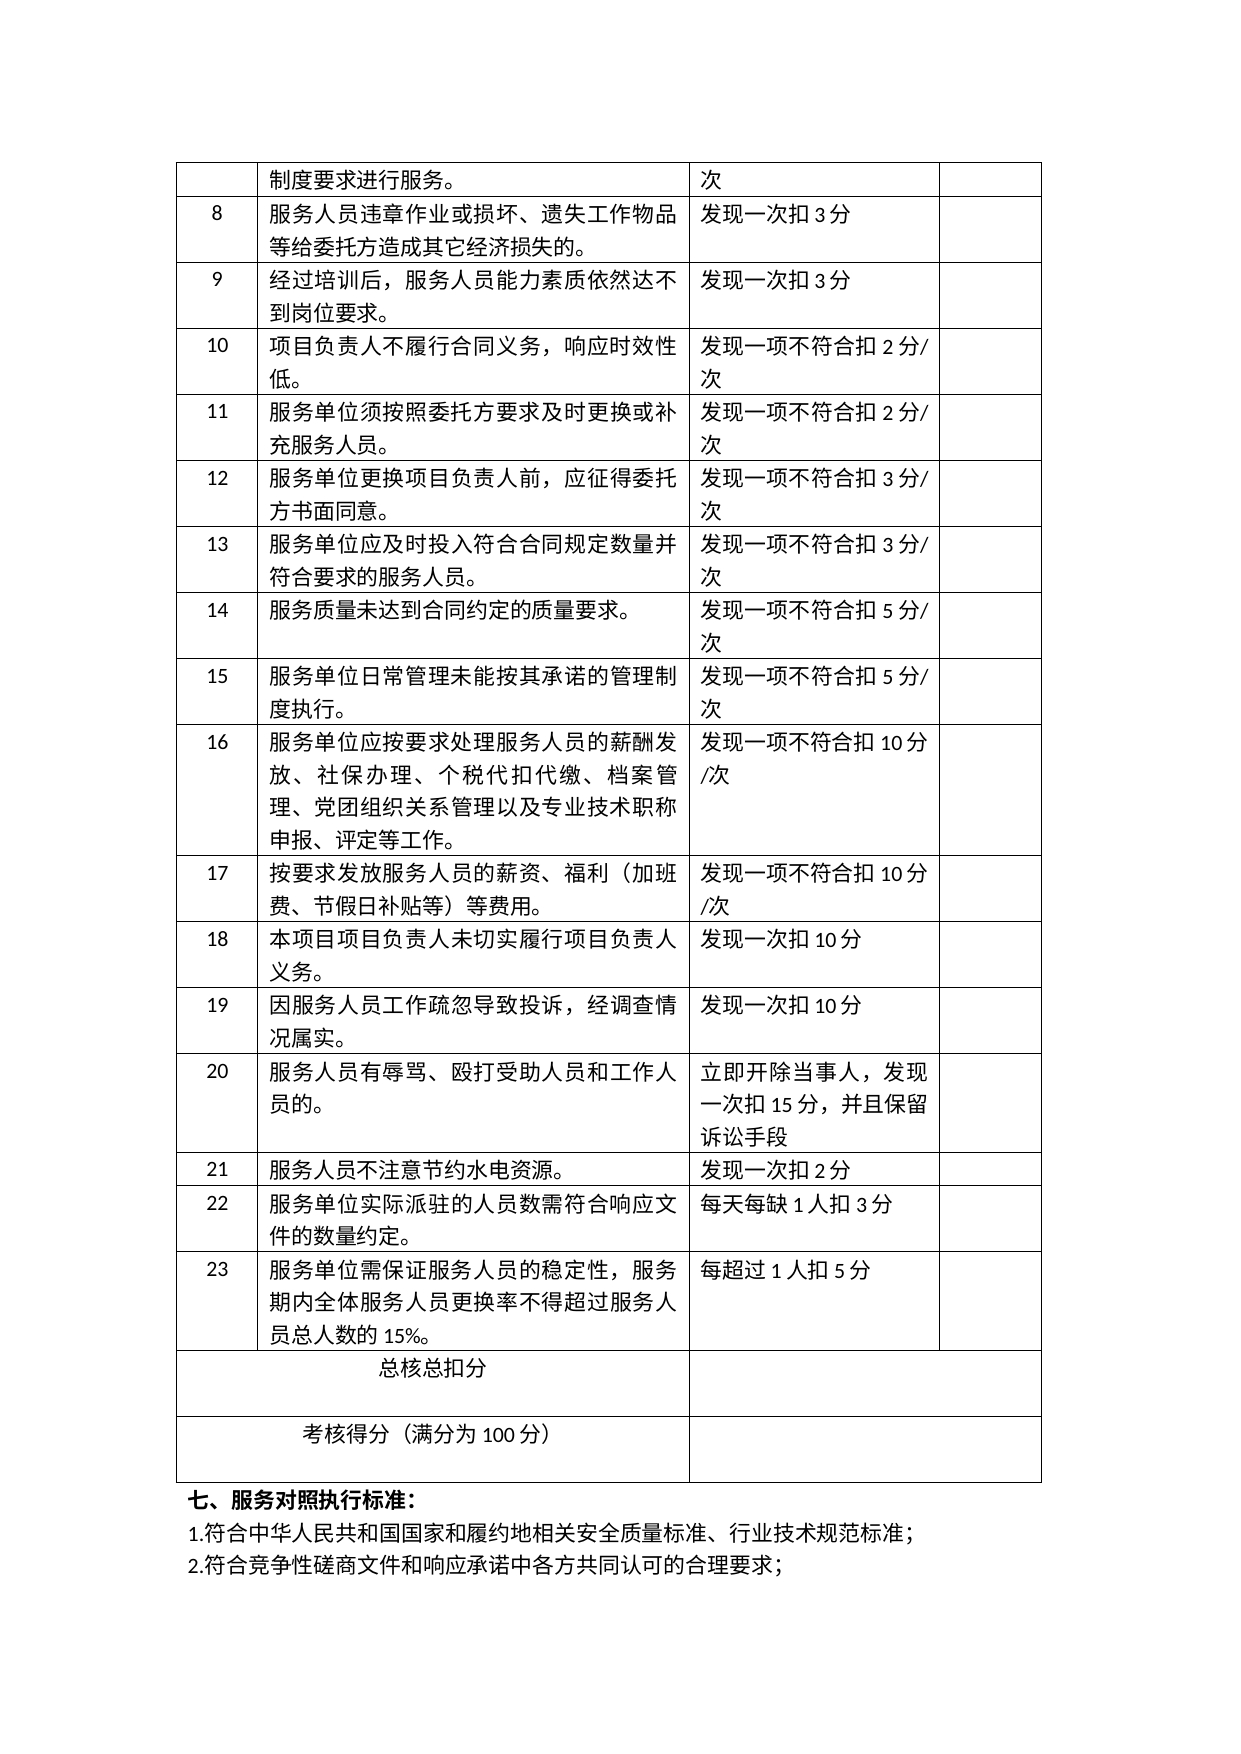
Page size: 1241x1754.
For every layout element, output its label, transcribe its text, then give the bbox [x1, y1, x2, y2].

table_cell [940, 197, 1041, 262]
table_cell 发现一次扣3分 [690, 197, 939, 262]
table_cell 11 [177, 395, 257, 460]
table_cell 服务人员违章作业或损坏、遗失工作物品等给委托方造成其它经济损失的。 [258, 197, 689, 262]
table_cell [940, 1153, 1041, 1185]
table_cell 考核得分（满分为100分） [177, 1417, 689, 1482]
table_cell 按要求发放服务人员的薪资、福利（加班费、节假日补贴等）等费用。 [258, 856, 689, 921]
table_cell 服务单位应及时投入符合合同规定数量并符合要求的服务人员。 [258, 527, 689, 592]
table_cell 服务人员不注意节约水电资源。 [258, 1153, 689, 1185]
table_cell 发现一次扣10分 [690, 988, 939, 1053]
table_cell 立即开除当事人，发现一次扣15分，并且保留诉讼手段 [690, 1054, 939, 1152]
table_cell 因服务人员工作疏忽导致投诉，经调查情况属实。 [258, 988, 689, 1053]
table_cell 发现一项不符合扣5分/次 [690, 593, 939, 658]
table_cell 服务质量未达到合同约定的质量要求。 [258, 593, 689, 658]
table_cell 发现一项不符合扣2分/次 [690, 329, 939, 394]
table_cell 发现一项不符合扣3分/次 [690, 461, 939, 526]
table_cell 发现一项不符合扣2分/次 [690, 163, 939, 196]
table_cell 发现一项不符合扣10分/次 [690, 725, 939, 855]
table_cell 服务单位需保证服务人员的稳定性，服务期内全体服务人员更换率不得超过服务人员总人数的15%。 [258, 1252, 689, 1350]
table_cell [940, 593, 1041, 658]
table_cell 发现一项不符合扣5分/次 [690, 659, 939, 724]
table_cell 服务单位更换项目负责人前，应征得委托方书面同意。 [258, 461, 689, 526]
table_cell 发现一项不符合扣10分/次 [690, 856, 939, 921]
table_cell 23 [177, 1252, 257, 1350]
table_cell 每天每缺1人扣3分 [690, 1186, 939, 1251]
table_cell 10 [177, 329, 257, 394]
table_cell 发现一次扣10分 [690, 922, 939, 987]
table_cell 每超过1人扣5分 [690, 1252, 939, 1350]
table_cell 服务单位日常管理未能按其承诺的管理制度执行。 [258, 659, 689, 724]
table_cell 发现一次扣2分 [690, 1153, 939, 1185]
table_cell [940, 329, 1041, 394]
table_cell [940, 922, 1041, 987]
table_cell [940, 1252, 1041, 1350]
table_cell 经过培训后，服务人员能力素质依然达不到岗位要求。 [258, 263, 689, 328]
table_cell 发现一项不符合扣3分/次 [690, 527, 939, 592]
table_cell 本项目项目负责人未切实履行项目负责人义务。 [258, 922, 689, 987]
table_cell [940, 395, 1041, 460]
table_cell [258, 163, 689, 196]
table_cell [940, 263, 1041, 328]
table_cell 服务单位须按照委托方要求及时更换或补充服务人员。 [258, 395, 689, 460]
table_cell 21 [177, 1153, 257, 1185]
table_cell [940, 163, 1041, 196]
table_cell [940, 856, 1041, 921]
table_cell 22 [177, 1186, 257, 1251]
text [187, 1483, 1053, 1580]
table_cell 12 [177, 461, 257, 526]
table_cell 13 [177, 527, 257, 592]
table_cell 8 [177, 197, 257, 262]
table_cell [940, 461, 1041, 526]
table_cell 发现一项不符合扣2分/次 [690, 395, 939, 460]
table_cell 总核总扣分 [177, 1351, 689, 1416]
table_cell [940, 527, 1041, 592]
table_cell 服务单位应按要求处理服务人员的薪酬发放、社保办理、个税代扣代缴、档案管理、党团组织关系管理以及专业技术职称申报、评定等工作。 [258, 725, 689, 855]
table_cell 17 [177, 856, 257, 921]
table_cell 9 [177, 263, 257, 328]
table_cell [940, 1054, 1041, 1152]
table_cell [940, 659, 1041, 724]
table_cell [690, 1417, 1041, 1482]
table_cell [940, 988, 1041, 1053]
table_cell 服务单位实际派驻的人员数需符合响应文件的数量约定。 [258, 1186, 689, 1251]
table_cell 15 [177, 659, 257, 724]
table_cell [690, 1351, 1041, 1416]
table_cell 14 [177, 593, 257, 658]
table_cell 16 [177, 725, 257, 855]
table_cell 19 [177, 988, 257, 1053]
table_cell 7 [177, 163, 257, 196]
table_cell 项目负责人不履行合同义务，响应时效性低。 [258, 329, 689, 394]
table_cell [940, 725, 1041, 855]
table_cell 发现一次扣3分 [690, 263, 939, 328]
table_cell [940, 1186, 1041, 1251]
table_cell 18 [177, 922, 257, 987]
table_cell 20 [177, 1054, 257, 1152]
table_cell 服务人员有辱骂、殴打受助人员和工作人员的。 [258, 1054, 689, 1152]
